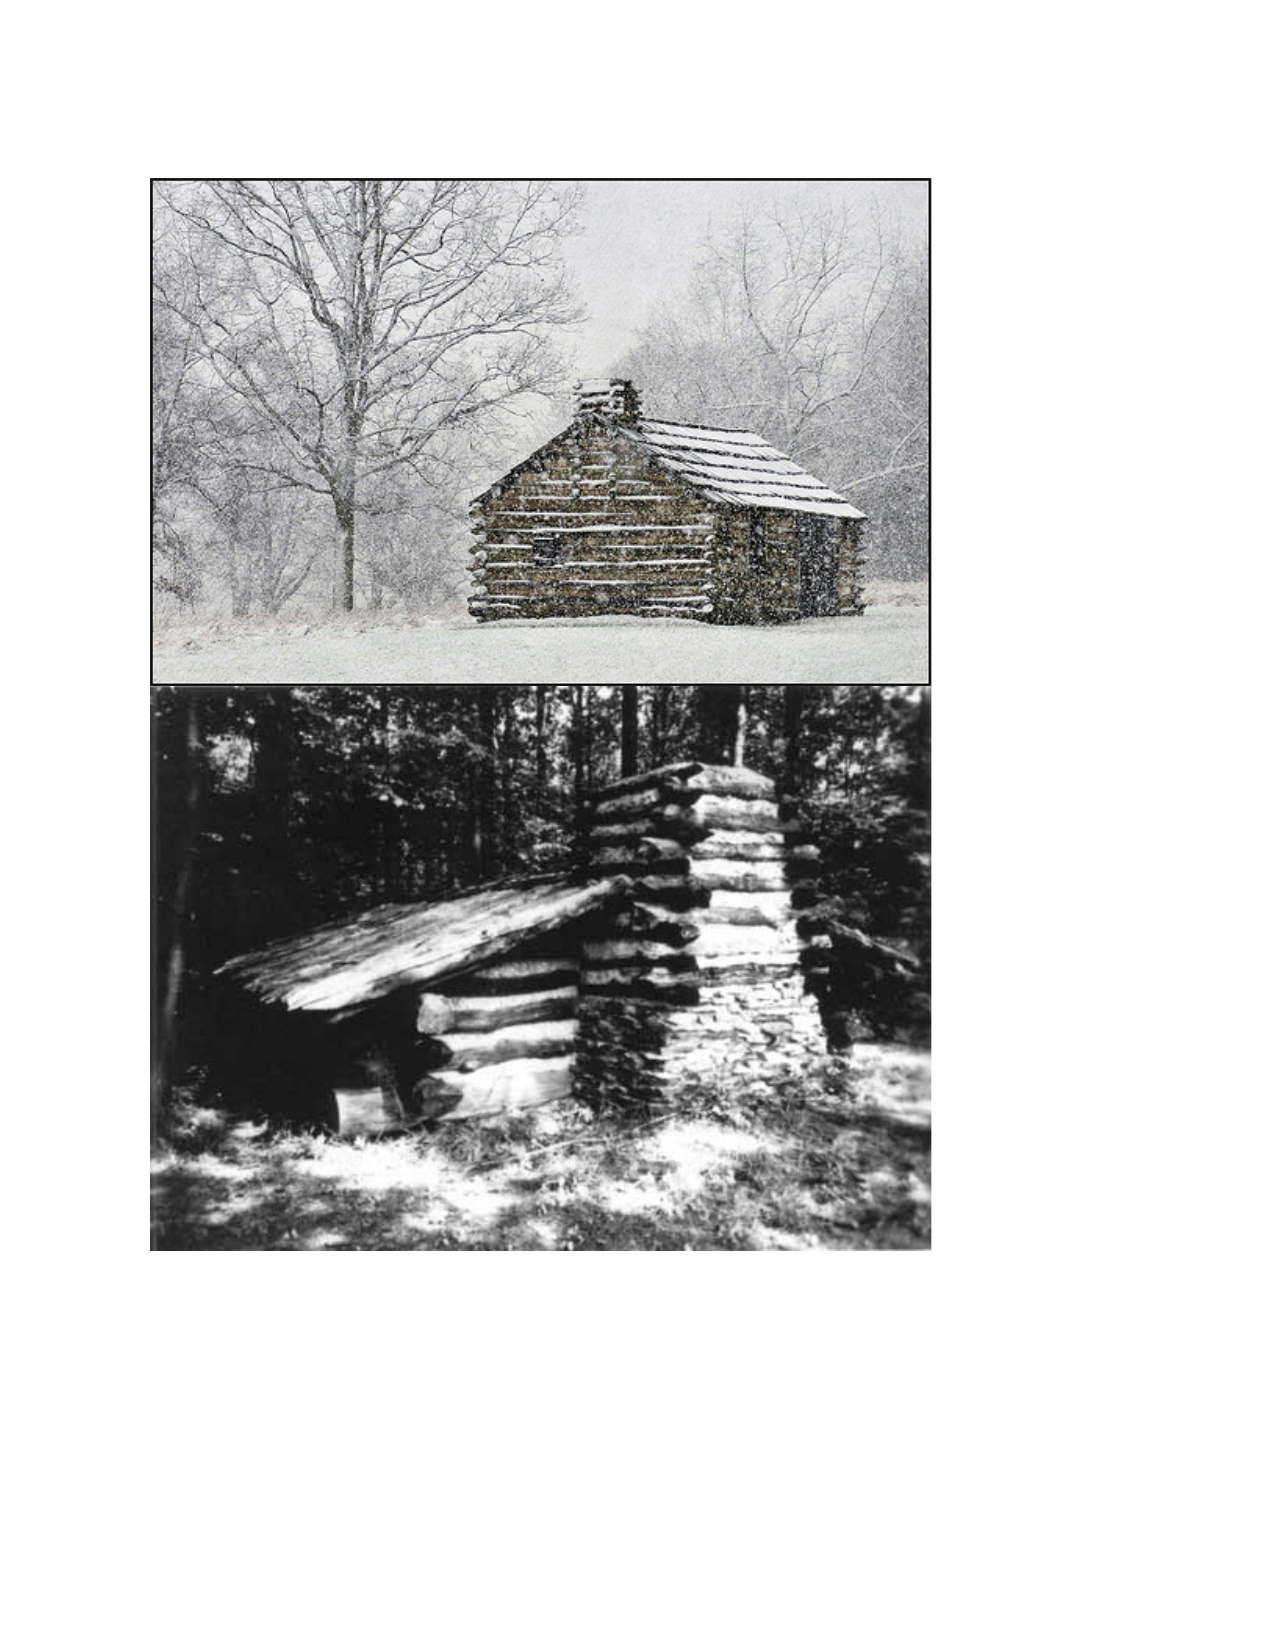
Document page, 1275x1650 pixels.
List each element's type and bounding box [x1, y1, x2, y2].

picture [150, 265, 932, 1337]
